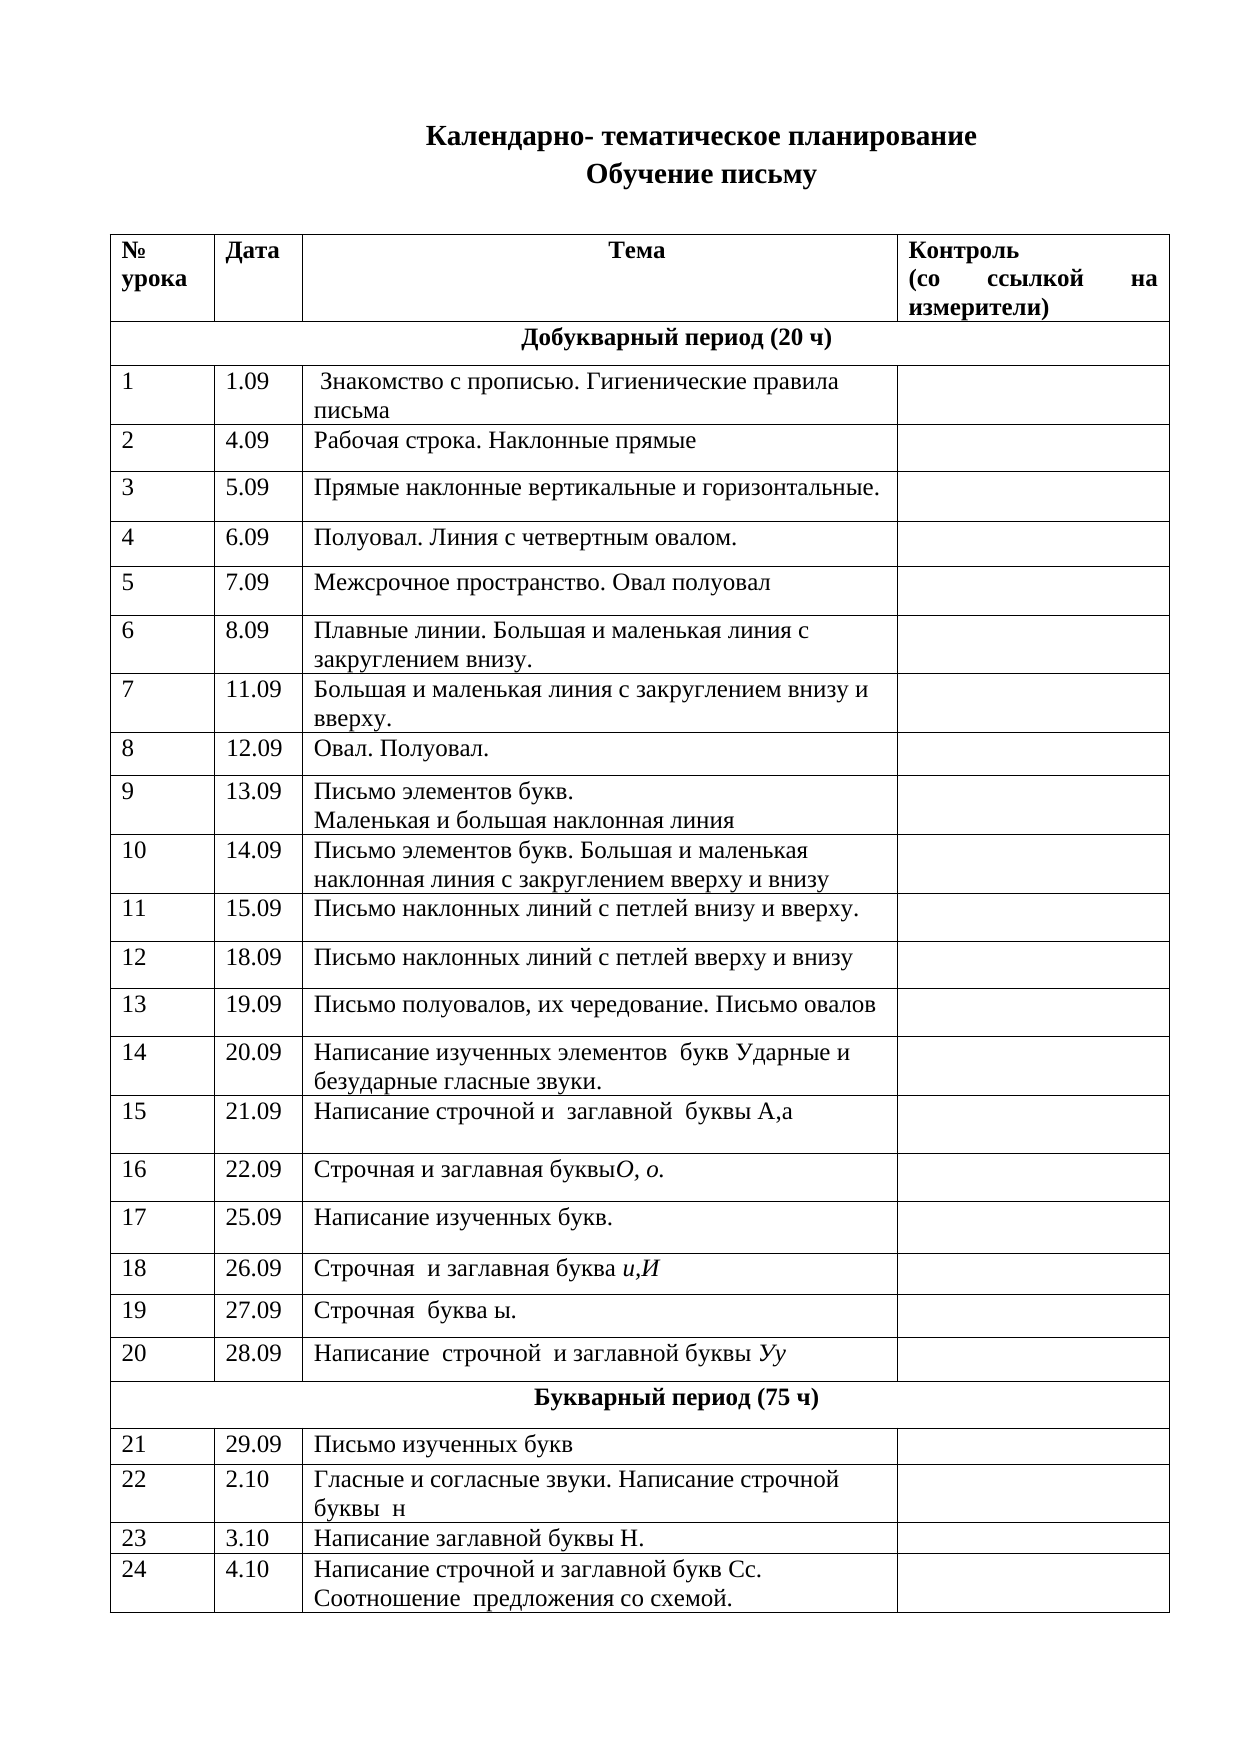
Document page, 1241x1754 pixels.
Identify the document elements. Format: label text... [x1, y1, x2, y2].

table_cell Строчная и заглавная буквыО, о. [303, 1154, 897, 1201]
table_cell 29.09 [215, 1429, 302, 1463]
table_cell 3 [111, 472, 214, 521]
table_cell 24 [111, 1554, 214, 1612]
table_cell Написание изученных элементов букв Ударные и безударные гласные звуки. [303, 1037, 897, 1095]
table_cell [898, 567, 1169, 614]
table_cell [898, 1523, 1169, 1553]
table_cell 20 [111, 1338, 214, 1381]
table_cell [898, 1154, 1169, 1201]
table_cell Рабочая строка. Наклонные прямые [303, 425, 897, 471]
table_cell 4 [111, 522, 214, 566]
table_cell 26.09 [215, 1254, 302, 1294]
table_cell 13 [111, 989, 214, 1036]
table_cell 11 [111, 894, 214, 941]
table_cell [898, 1338, 1169, 1381]
table_cell Строчная и заглавная буква и,И [303, 1254, 897, 1294]
table_cell [898, 1096, 1169, 1153]
table_cell 4.10 [215, 1554, 302, 1612]
table_cell [898, 835, 1169, 892]
table_cell 19 [111, 1295, 214, 1337]
table_cell 20.09 [215, 1037, 302, 1095]
table_cell Букварный период (75 ч) [111, 1382, 1169, 1428]
table_cell 8.09 [215, 616, 302, 673]
table_cell 23 [111, 1523, 214, 1553]
table_cell Добукварный период (20 ч) [111, 322, 1169, 365]
table_header Контроль (со ссылкой на измерители) [898, 235, 1169, 321]
table_cell [898, 1037, 1169, 1095]
table_cell 14.09 [215, 835, 302, 892]
table_header Тема [303, 235, 897, 321]
table_cell 18 [111, 1254, 214, 1294]
table_cell 1.09 [215, 366, 302, 424]
table_cell 15.09 [215, 894, 302, 941]
table_cell Письмо элементов букв. Маленькая и большая наклонная линия [303, 776, 897, 834]
table_cell 9 [111, 776, 214, 834]
table_cell 6.09 [215, 522, 302, 566]
table_cell [898, 1429, 1169, 1463]
table_cell Прямые наклонные вертикальные и горизонтальные. [303, 472, 897, 521]
table_cell Написание строчной и заглавной буквы Уу [303, 1338, 897, 1381]
table_cell [898, 522, 1169, 566]
table_cell 28.09 [215, 1338, 302, 1381]
table_cell 22 [111, 1465, 214, 1522]
table_cell [898, 942, 1169, 988]
table_cell Гласные и согласные звуки. Написание строчной буквы н [303, 1465, 897, 1522]
table_cell [898, 674, 1169, 732]
table_header № урока [111, 235, 214, 321]
table_cell [898, 776, 1169, 834]
table_cell Строчная буква ы. [303, 1295, 897, 1337]
table_cell Написание строчной и заглавной буквы А,а [303, 1096, 897, 1153]
table_cell 19.09 [215, 989, 302, 1036]
table_cell 17 [111, 1202, 214, 1252]
table_cell Полуовал. Линия с четвертным овалом. [303, 522, 897, 566]
table_cell 6 [111, 616, 214, 673]
table_cell 15 [111, 1096, 214, 1153]
table_cell 2 [111, 425, 214, 471]
table_cell [898, 472, 1169, 521]
table_cell [898, 733, 1169, 775]
table_cell Письмо наклонных линий с петлей вверху и внизу [303, 942, 897, 988]
table_cell 4.09 [215, 425, 302, 471]
table_cell 14 [111, 1037, 214, 1095]
table_cell [898, 1554, 1169, 1612]
table_cell [898, 1202, 1169, 1252]
table_cell [898, 1295, 1169, 1337]
table_header Дата [215, 235, 302, 321]
table_cell [898, 894, 1169, 941]
table_cell 5 [111, 567, 214, 614]
table_cell Письмо полуовалов, их чередование. Письмо овалов [303, 989, 897, 1036]
table_cell 7.09 [215, 567, 302, 614]
table_cell 8 [111, 733, 214, 775]
table_cell Межсрочное пространство. Овал полуовал [303, 567, 897, 614]
table_cell 13.09 [215, 776, 302, 834]
table_cell 1 [111, 366, 214, 424]
table_cell Плавные линии. Большая и маленькая линия с закруглением внизу. [303, 616, 897, 673]
table_cell [898, 366, 1169, 424]
table_cell [898, 616, 1169, 673]
table_cell Письмо изученных букв [303, 1429, 897, 1463]
table_cell 27.09 [215, 1295, 302, 1337]
table_cell Написание заглавной буквы Н. [303, 1523, 897, 1553]
table_cell [898, 425, 1169, 471]
table_cell 11.09 [215, 674, 302, 732]
table_cell 16 [111, 1154, 214, 1201]
text Календарно- тематическое планирование [177, 118, 1152, 152]
table_cell Написание строчной и заглавной букв Сс. Соотношение предложения со схемой. [303, 1554, 897, 1612]
table_cell 22.09 [215, 1154, 302, 1201]
table_cell Овал. Полуовал. [303, 733, 897, 775]
table_cell [898, 1254, 1169, 1294]
table_cell 5.09 [215, 472, 302, 521]
text Обучение письму [177, 157, 1152, 190]
table_cell Письмо наклонных линий с петлей внизу и вверху. [303, 894, 897, 941]
table_cell 2.10 [215, 1465, 302, 1522]
table_cell 7 [111, 674, 214, 732]
table_cell 18.09 [215, 942, 302, 988]
table_cell Большая и маленькая линия с закруглением внизу и вверху. [303, 674, 897, 732]
table_cell 21.09 [215, 1096, 302, 1153]
table_cell 25.09 [215, 1202, 302, 1252]
table_cell Написание изученных букв. [303, 1202, 897, 1252]
table_cell [898, 989, 1169, 1036]
table_cell Письмо элементов букв. Большая и маленькая наклонная линия с закруглением вверху и внизу [303, 835, 897, 892]
table_cell Знакомство с прописью. Гигиенические правила письма [303, 366, 897, 424]
table_cell [898, 1465, 1169, 1522]
table_cell 21 [111, 1429, 214, 1463]
table_cell 10 [111, 835, 214, 892]
table_cell 12.09 [215, 733, 302, 775]
table_cell 3.10 [215, 1523, 302, 1553]
table_cell 12 [111, 942, 214, 988]
